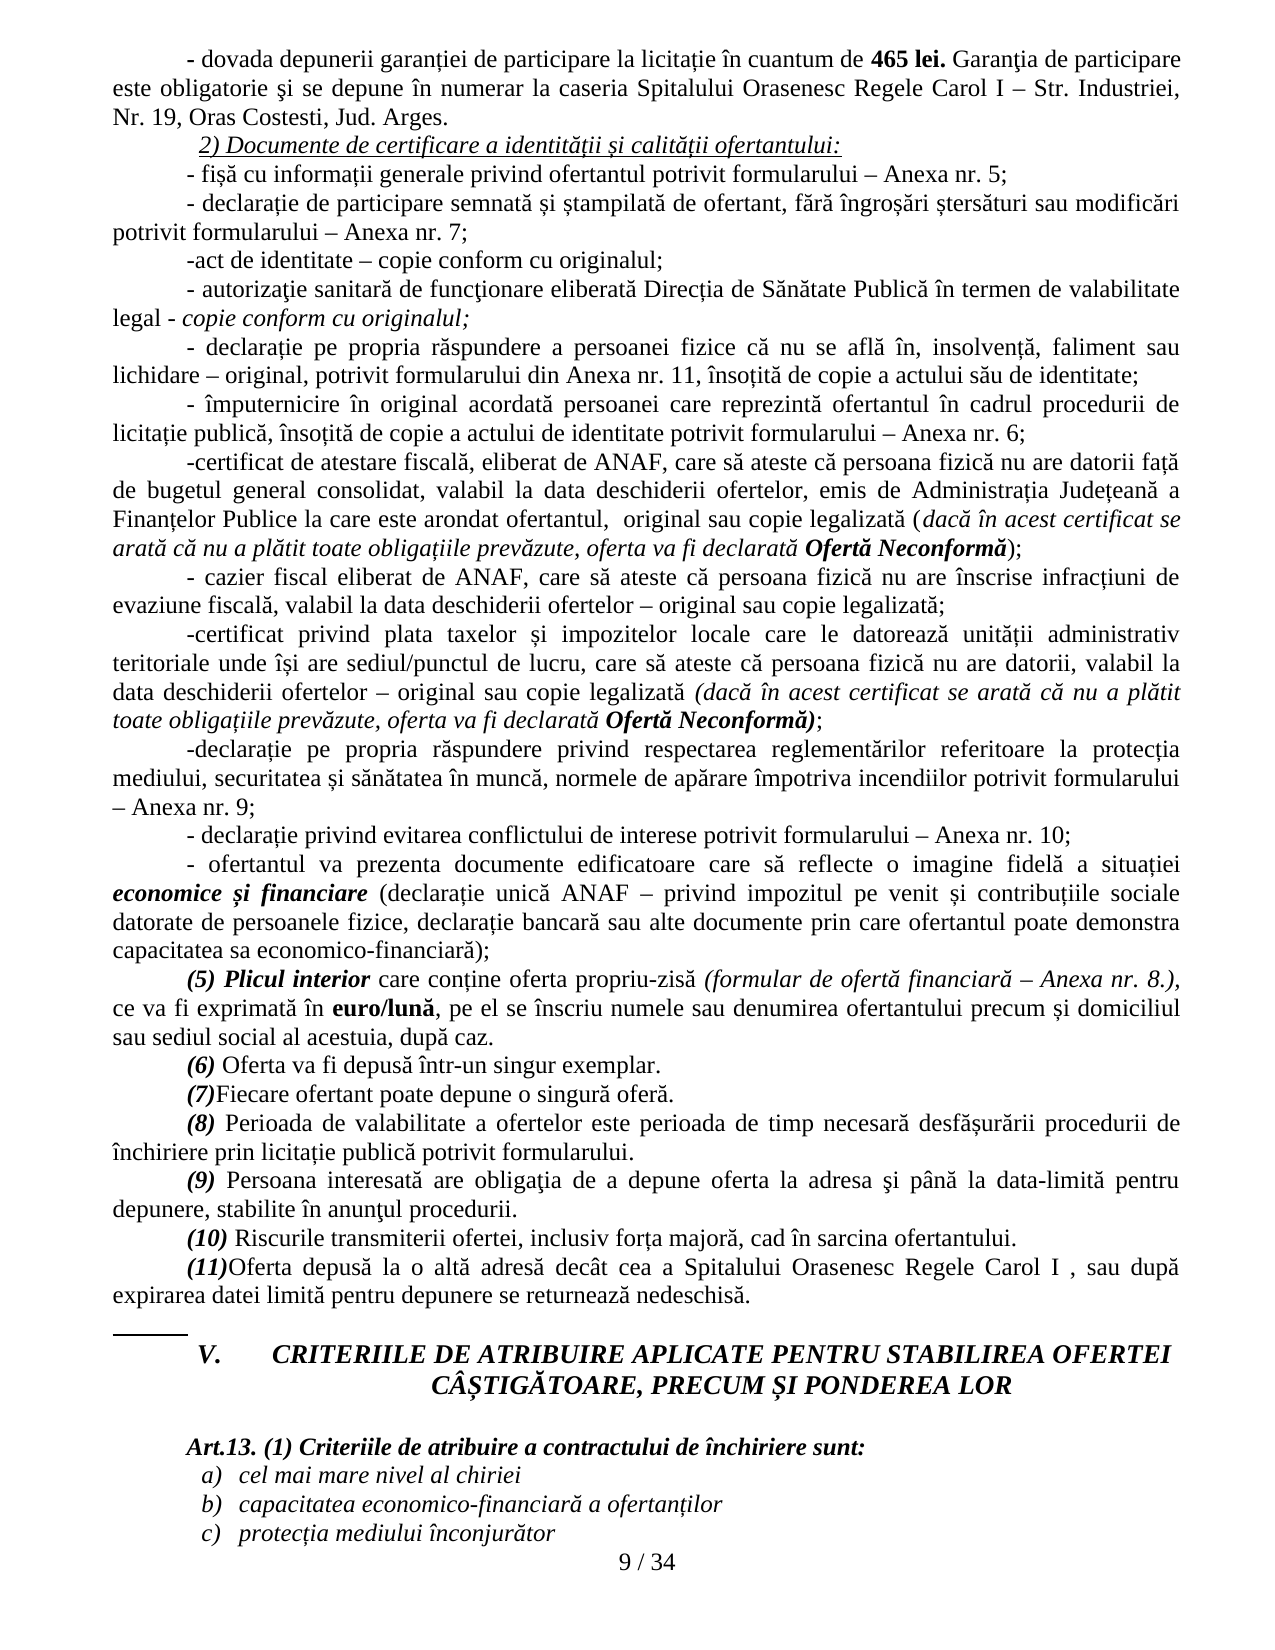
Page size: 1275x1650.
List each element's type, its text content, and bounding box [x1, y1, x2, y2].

text - dovada depunerii garanției de participare la licitație în cuantum de 465 lei. Garanţia de participare este obligatorie şi se depune în numerar la caseria Spitalului Orasenesc Regele Carol I – Str. Industriei, Nr. 19, Oras Costesti, Jud. Arges. [112, 44, 1181, 131]
text -certificat de atestare fiscală, eliberat de ANAF, care să ateste că persoana fizică nu are datorii față de bugetul general consolidat, valabil la data deschiderii ofertelor, emis de Administrația Județeană a Finanțelor Publice la care este arondat ofertantul, original sau copie legalizată (dacă în acest certificat se arată că nu a plătit toate obligațiile prevăzute, oferta va fi declarată Ofertă Neconformă); [112, 447, 1181, 562]
text - declarație pe propria răspundere a persoanei fizice că nu se află în, insolvență, faliment sau lichidare – original, potrivit formularului din Anexa nr. 11, însoțită de copie a actului său de identitate; [112, 332, 1181, 389]
text (11)Oferta depusă la o altă adresă decât cea a Spitalului Orasenesc Regele Carol I , sau după expirarea datei limită pentru depunere se returnează nedeschisă. [112, 1252, 1181, 1309]
text (6) Oferta va fi depusă într-un singur exemplar. [112, 1051, 1181, 1079]
list CRITERIILE DE ATRIBUIRE APLICATE PENTRU STABILIREA OFERTEI CÂȘTIGĂTOARE, PRECUM ȘI PONDEREA LOR [187, 1338, 1181, 1400]
text - împuternicire în original acordată persoanei care reprezintă ofertantul în cadrul procedurii de licitație publică, însoțită de copie a actului de identitate potrivit formularului – Anexa nr. 6; [112, 389, 1181, 447]
text 2) Documente de certificare a identității și calității ofertantului: [198, 131, 1181, 159]
text - ofertantul va prezenta documente edificatoare care să reflecte o imagine fidelă a situației economice și financiare (declarație unică ANAF – privind impozitul pe venit și contribuțiile sociale datorate de persoanele fizice, declarație bancară sau alte documente prin care ofertantul poate demonstra capacitatea sa economico-financiară); [112, 849, 1181, 964]
text -act de identitate – copie conform cu originalul; [112, 246, 1181, 274]
list protecția mediului înconjurător [201, 1518, 1181, 1547]
text (10) Riscurile transmiterii ofertei, inclusiv forța majoră, cad în sarcina ofertantului. [112, 1223, 1181, 1252]
text - declarație de participare semnată și ștampilată de ofertant, fără îngroșări ștersături sau modificări potrivit formularului – Anexa nr. 7; [112, 188, 1181, 246]
text (9) Persoana interesată are obligaţia de a depune oferta la adresa şi până la data-limită pentru depunere, stabilite în anunţul procedurii. [112, 1166, 1181, 1223]
text - declarație privind evitarea conflictului de interese potrivit formularului – Anexa nr. 10; [112, 821, 1181, 849]
text (5) Plicul interior care conține oferta propriu-zisă (formular de ofertă financiară – Anexa nr. 8.), ce va fi exprimată în euro/lună, pe el se înscriu numele sau denumirea ofertantului precum și domiciliul sau sediul social al acestuia, după caz. [112, 964, 1181, 1051]
text (8) Perioada de valabilitate a ofertelor este perioada de timp necesară desfășurării procedurii de închiriere prin licitație publică potrivit formularului. [112, 1108, 1181, 1166]
text - autorizaţie sanitară de funcţionare eliberată Direcția de Sănătate Publică în termen de valabilitate legal - copie conform cu originalul; [112, 274, 1181, 332]
text -declarație pe propria răspundere privind respectarea reglementărilor referitoare la protecția mediului, securitatea și sănătatea în muncă, normele de apărare împotriva incendiilor potrivit formularului – Anexa nr. 9; [112, 734, 1181, 821]
list cel mai mare nivel al chiriei [201, 1460, 1181, 1489]
text -certificat privind plata taxelor și impozitelor locale care le datorează unității administrativ teritoriale unde își are sediul/punctul de lucru, care să ateste că persoana fizică nu are datorii, valabil la data deschiderii ofertelor – original sau copie legalizată (dacă în acest certificat se arată că nu a plătit toate obligațiile prevăzute, oferta va fi declarată Ofertă Neconformă); [112, 619, 1181, 734]
list capacitatea economico-financiară a ofertanților [201, 1489, 1181, 1518]
text - fișă cu informații generale privind ofertantul potrivit formularului – Anexa nr. 5; [112, 159, 1181, 188]
text - cazier fiscal eliberat de ANAF, care să ateste că persoana fizică nu are înscrise infracțiuni de evaziune fiscală, valabil la data deschiderii ofertelor – original sau copie legalizată; [112, 562, 1181, 619]
text (7)Fiecare ofertant poate depune o singură oferă. [112, 1079, 1181, 1108]
text Art.13. (1) Criteriile de atribuire a contractului de închiriere sunt: [112, 1432, 1181, 1460]
